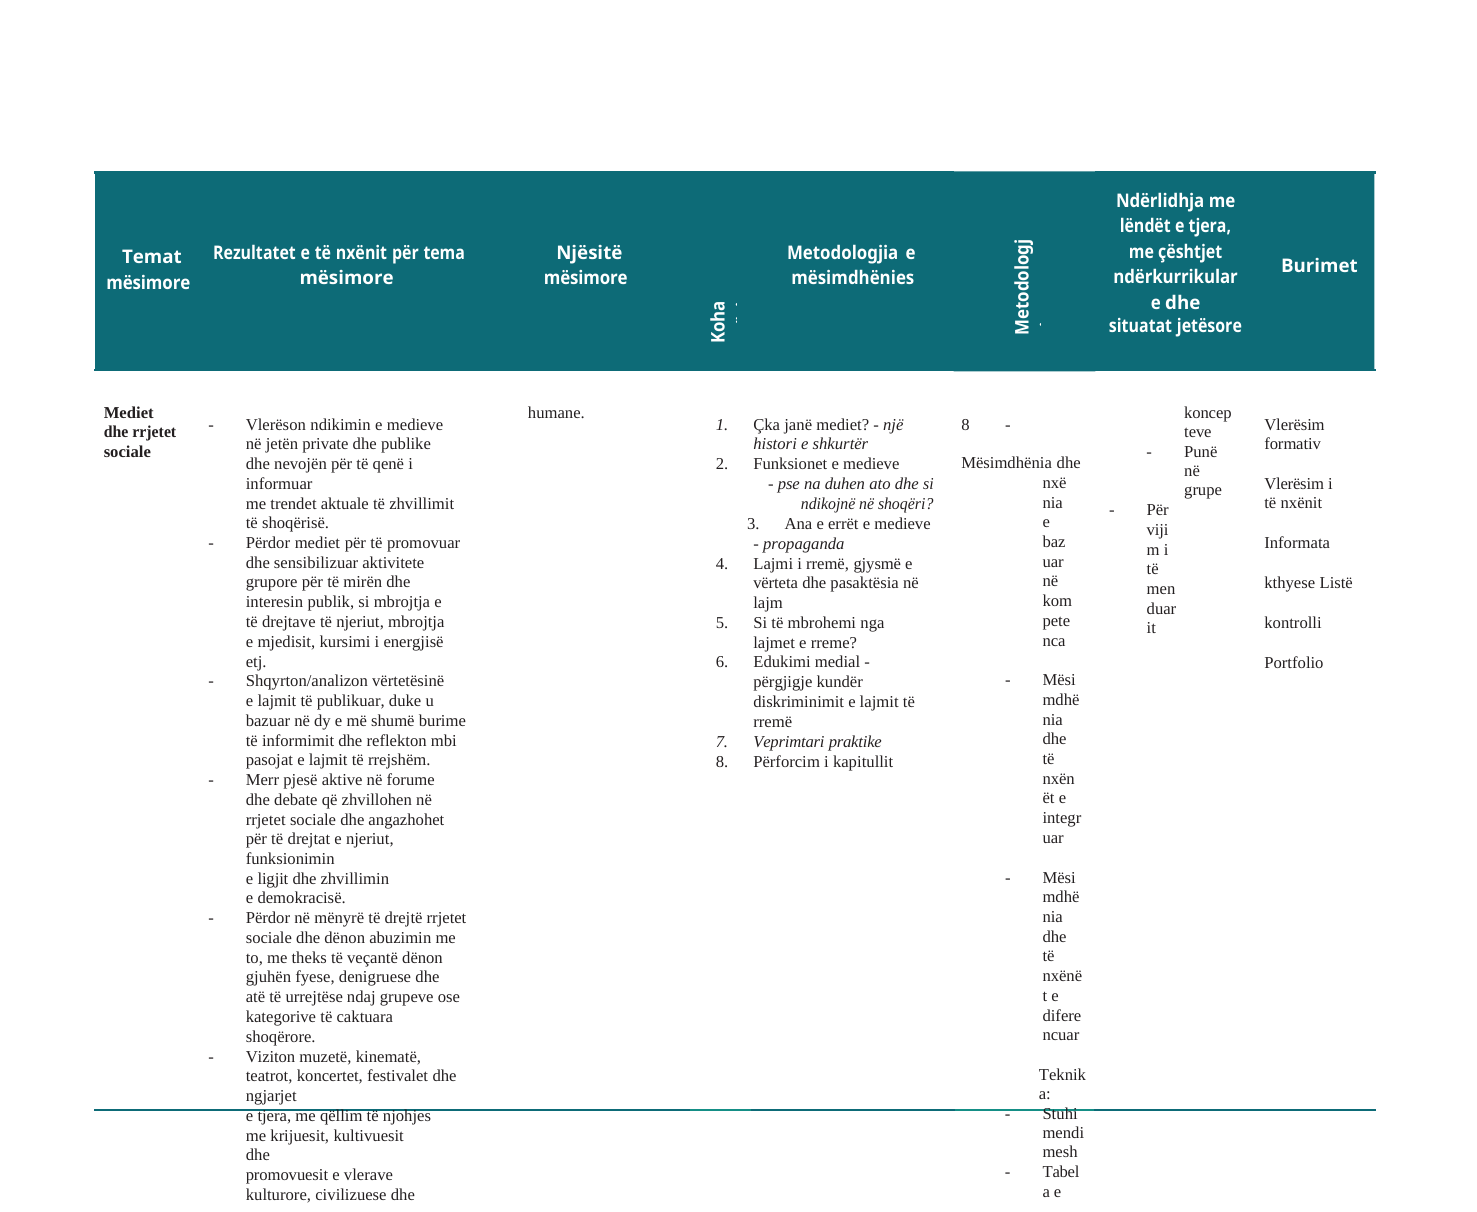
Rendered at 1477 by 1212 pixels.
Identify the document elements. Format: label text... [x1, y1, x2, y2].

list Vlerëson ndikimin e medieve në jetën private dhe publike dhe nevojën për të qenë i informuar [208, 414, 459, 493]
list Përforcim i kapitullit [716, 751, 937, 771]
text e tjera, me qëllim të njohjes me krijuesit, kultivuesit dhe [246, 1106, 431, 1164]
list Mësimdhënia dhe të nxënët e diferencuar [1005, 867, 1082, 1044]
list Shqyrton/analizon vërtetësinë e lajmit të publikuar, duke u [208, 671, 445, 710]
list Ana e errët e medieve [704, 513, 931, 533]
list Viziton muzetë, kinematë, teatrot, koncertet, festivalet dhe ngjarjet [208, 1046, 471, 1105]
text Vlerësim formativ [1264, 414, 1372, 453]
text bazuar në dy e më shumë burime të informimit dhe reflekton mbi pasojat e lajmit të rrejshëm. [246, 711, 468, 769]
list Përdor në mënyrë të drejtë rrjetet sociale dhe dënon abuzimin me to, me theks të veçantë dënon gjuhën fyese, denigruese dhe [208, 908, 467, 986]
list propaganda [753, 533, 937, 553]
list Edukimi medial - përgjigje kundër diskriminimit e lajmit të rremë [716, 652, 932, 731]
text të drejtave të njeriut, mbrojtja e mjedisit, kursimi i energjisë etj. [246, 612, 454, 671]
subtitle Mediet dhe rrjetet sociale [103, 402, 178, 461]
list Merr pjesë aktive në forume dhe debate që zhvillohen në rrjetet sociale dhe angazhohet për të drejtat e njeriut, funksionimin [208, 770, 461, 868]
subtitle Burimet [1281, 252, 1372, 277]
text situatat jetësore [1107, 315, 1244, 337]
list Çka janë mediet? - një histori e shkurtër [716, 414, 933, 453]
text 8 - Mësimdhënia dhe [961, 414, 1086, 472]
list Veprimtari praktike [716, 731, 937, 751]
subtitle Temat mësimore [106, 244, 191, 295]
subtitle Ndërlidhja me lëndët e tjera, me çështjet ndërkurrikulare dhe [1109, 187, 1242, 315]
text atë të urrejtëse ndaj grupeve ose kategorive të caktuara shoqërore. [246, 987, 466, 1046]
text me trendet aktuale të zhvillimit të shoqërisë. [246, 493, 470, 532]
text e ligjit dhe zhvillimin e demokracisë. [246, 869, 398, 907]
text Teknika: [1039, 1065, 1086, 1103]
list pse na duhen ato dhe si ndikojnë në shoqëri? [753, 474, 933, 513]
text Metodologjia e mësimdhënies [787, 239, 921, 290]
subtitle Njësitë mësimore [543, 239, 628, 290]
list Funksionet e medieve [716, 454, 937, 473]
text Informata kthyese Listë kontrolli Portfolio [1264, 533, 1369, 672]
list Lajmi i rremë, gjysmë e vërteta dhe pasaktësia në lajm [716, 553, 921, 612]
list Tabela e koncepteve [1146, 402, 1235, 441]
text promovuesit e vlerave kulturore, civilizuese dhe humane. [246, 1165, 462, 1204]
list Stuhi mendimesh [1004, 1104, 1086, 1161]
list Mësimdhënia dhe të nxënët e integruar [1005, 670, 1082, 847]
list Punë në grupe [1146, 442, 1235, 499]
list Përdor mediet për të promovuar dhe sensibilizuar aktivitete grupore për të mirën dhe interesin publik, si mbrojtja e [208, 533, 461, 611]
text Rezultatet e të nxënit për tema mësimore [213, 239, 473, 290]
text Vlerësim i të nxënit [1264, 474, 1333, 512]
list Si të mbrohemi nga lajmet e rreme? [716, 613, 920, 652]
text nxënia e bazuar në kompetenca [1042, 473, 1072, 649]
list Tabela e koncepteve [1004, 1162, 1086, 1201]
list Përvijim i të menduarit [1146, 500, 1176, 637]
